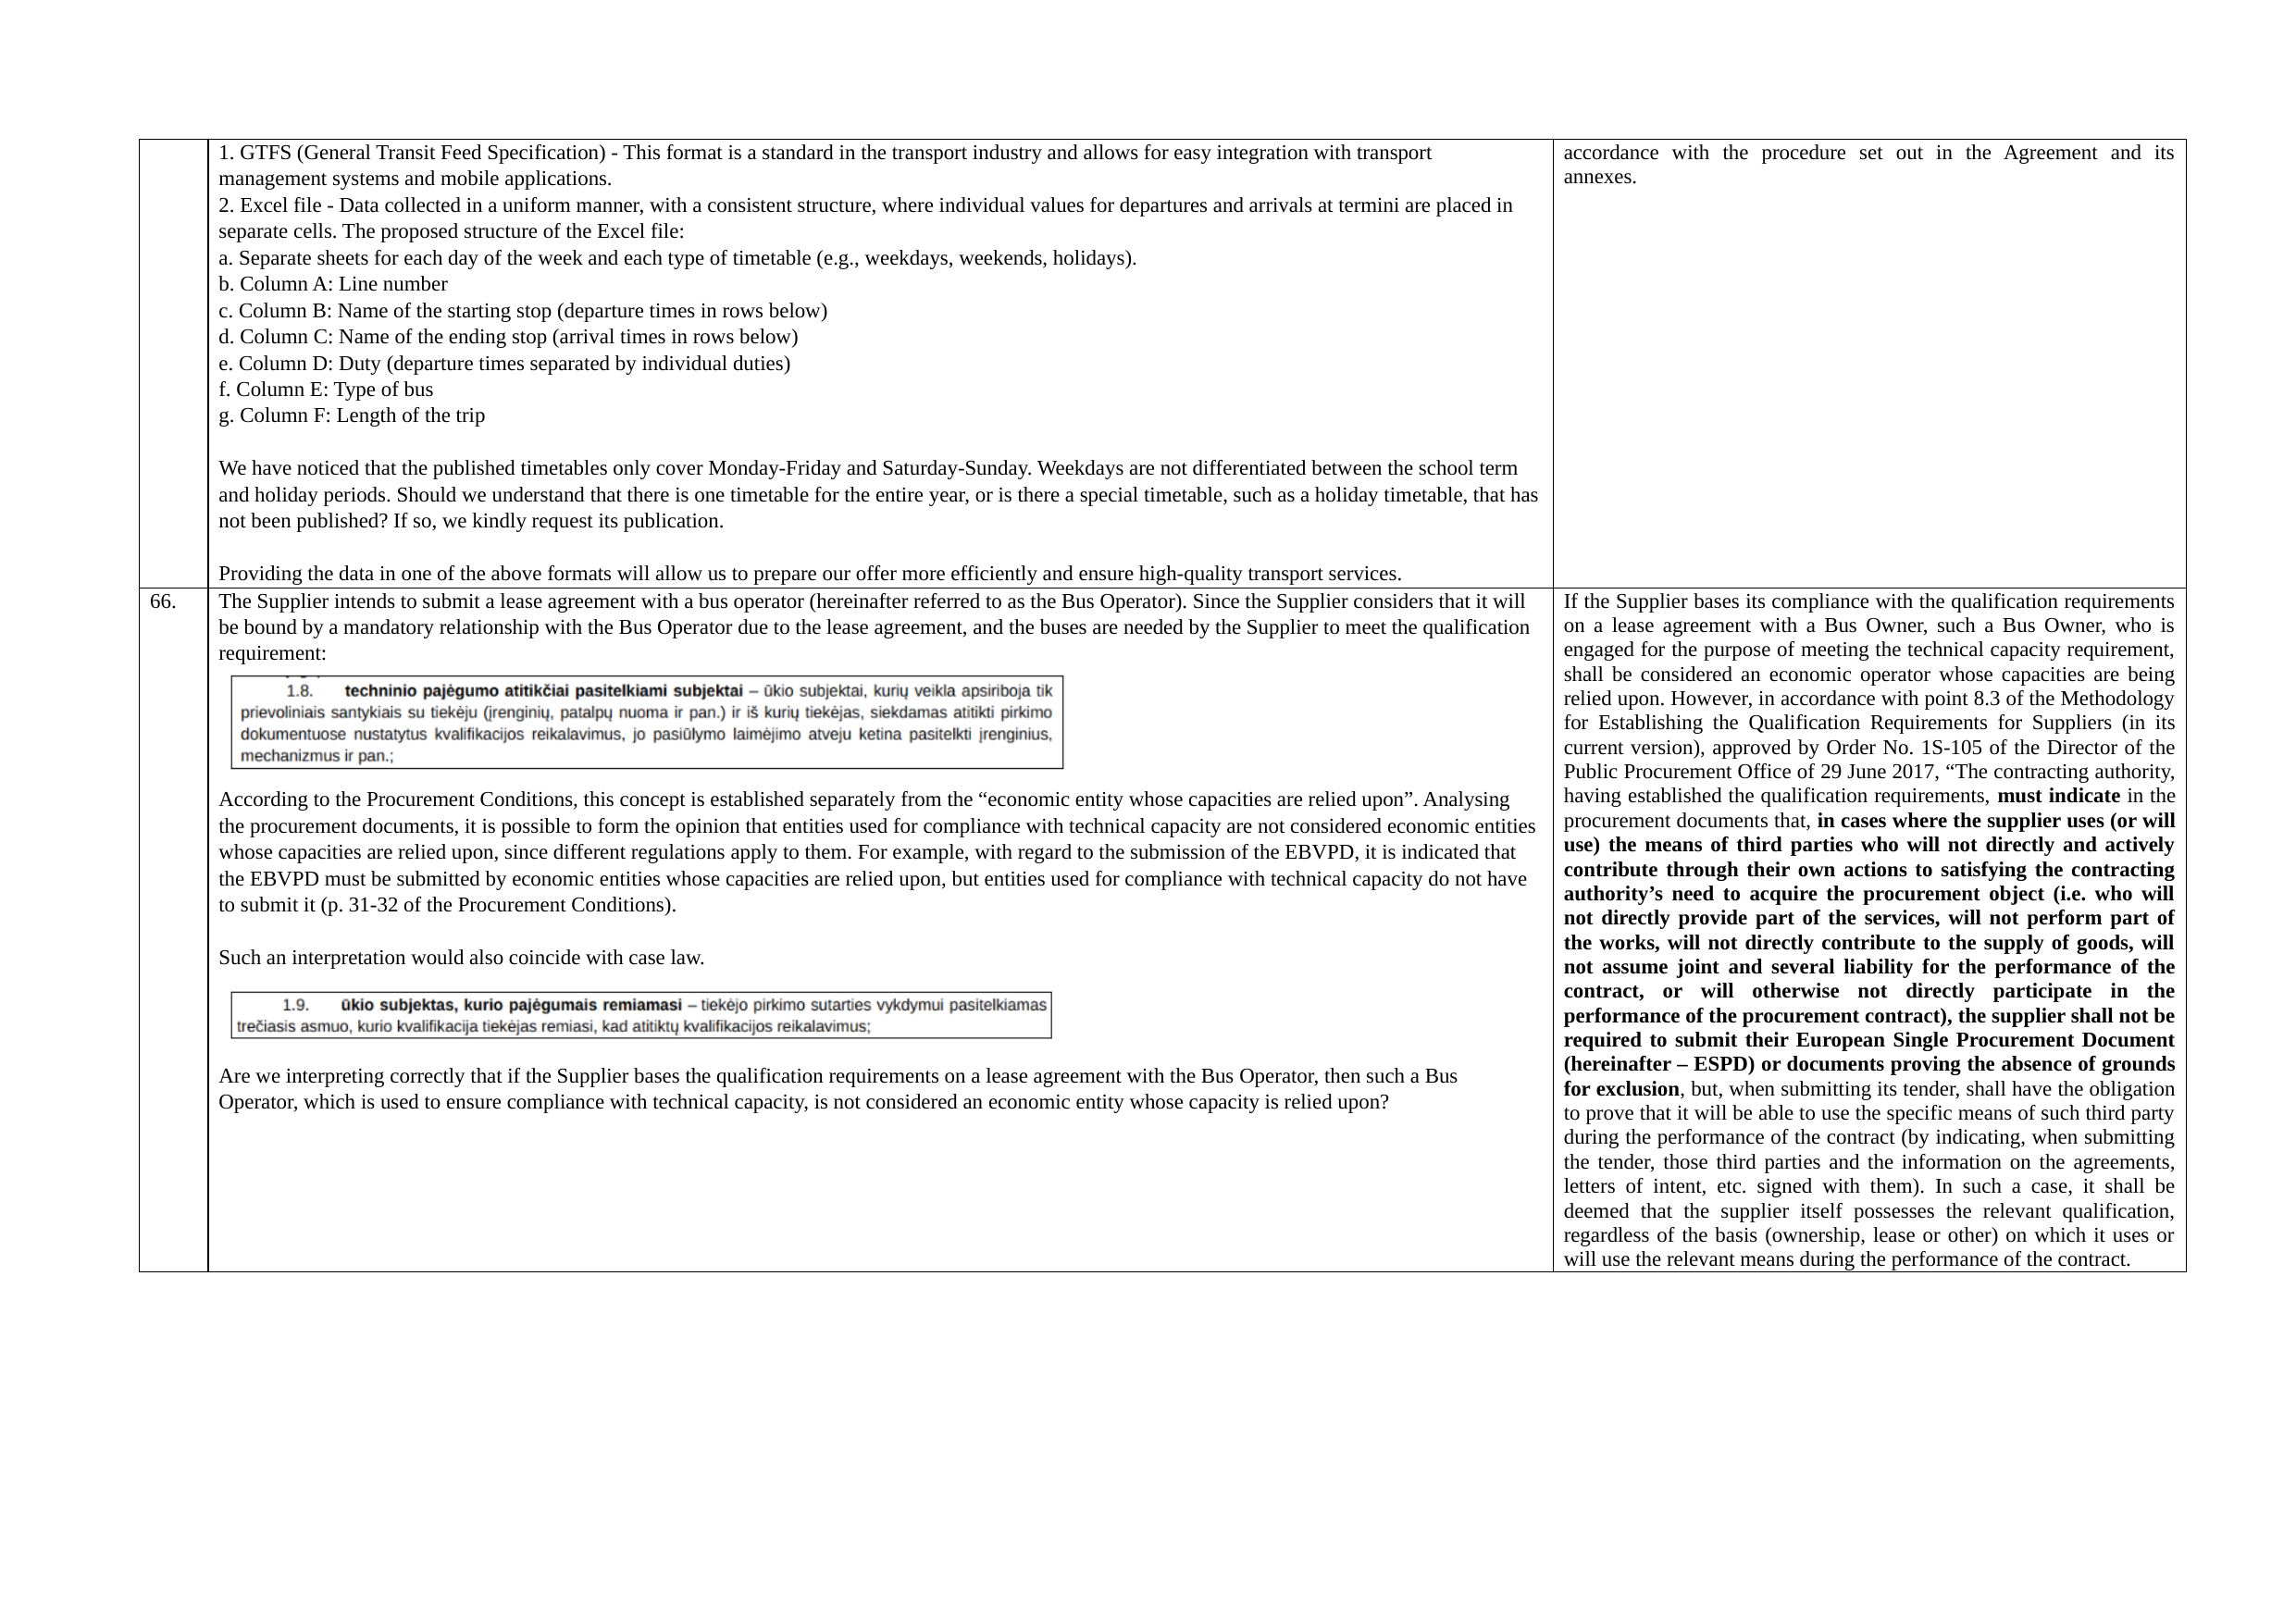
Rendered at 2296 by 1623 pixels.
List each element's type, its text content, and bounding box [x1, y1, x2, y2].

table_cell [140, 588, 207, 1271]
table_cell [140, 140, 207, 588]
table_cell The Supplier intends to submit a lease agreement with a bus operator (hereinafter referred to as the Bus Operator). Since the Supplier considers that it will be bound by a mandatory relationship with the Bus Operator due to the lease agreement, and the buses are needed by the Supplier to meet the qualification requirement: According to the Procurement Conditions, this concept is established separately from the “economic entity whose capacities are relied upon”. Analysing the procurement documents, it is possible to form the opinion that entities used for compliance with technical capacity are not considered economic entities whose capacities are relied upon, since different regulations apply to them. For example, with regard to the submission of the EBVPD, it is indicated that the EBVPD must be submitted by economic entities whose capacities are relied upon, but entities used for compliance with technical capacity do not have to submit it (p. 31-32 of the Procurement Conditions). Such an interpretation would also coincide with case law. Are we interpreting correctly that if the Supplier bases the qualification requirements on a lease agreement with the Bus Operator, then such a Bus Operator, which is used to ensure compliance with technical capacity, is not considered an economic entity whose capacity is relied upon? [209, 588, 1553, 1271]
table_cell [1554, 140, 2186, 588]
table_cell If the Supplier bases its compliance with the qualification requirements on a lease agreement with a Bus Owner, such a Bus Owner, who is engaged for the purpose of meeting the technical capacity requirement, shall be considered an economic operator whose capacities are being relied upon. However, in accordance with point 8.3 of the Methodology for Establishing the Qualification Requirements for Suppliers (in its current version), approved by Order No. 1S-105 of the Director of the Public Procurement Office of 29 June 2017, “The contracting authority, having established the qualification requirements, must indicate in the procurement documents that, in cases where the supplier uses (or will use) the means of third parties who will not directly and actively contribute through their own actions to satisfying the contracting authority’s need to acquire the procurement object (i.e. who will not directly provide part of the services, will not perform part of the works, will not directly contribute to the supply of goods, will not assume joint and several liability for the performance of the contract, or will otherwise not directly participate in the performance of the procurement contract), the supplier shall not be required to submit their European Single Procurement Document (hereinafter – ESPD) or documents proving the absence of grounds for exclusion, but, when submitting its tender, shall have the obligation to prove that it will be able to use the specific means of such third party during the performance of the contract (by indicating, when submitting the tender, those third parties and the information on the agreements, letters of intent, etc. signed with them). In such a case, it shall be deemed that the supplier itself possesses the relevant qualification, regardless of the basis (ownership, lease or other) on which it uses or will use the relevant means during the performance of the contract. [1554, 588, 2186, 1271]
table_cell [209, 140, 1553, 588]
